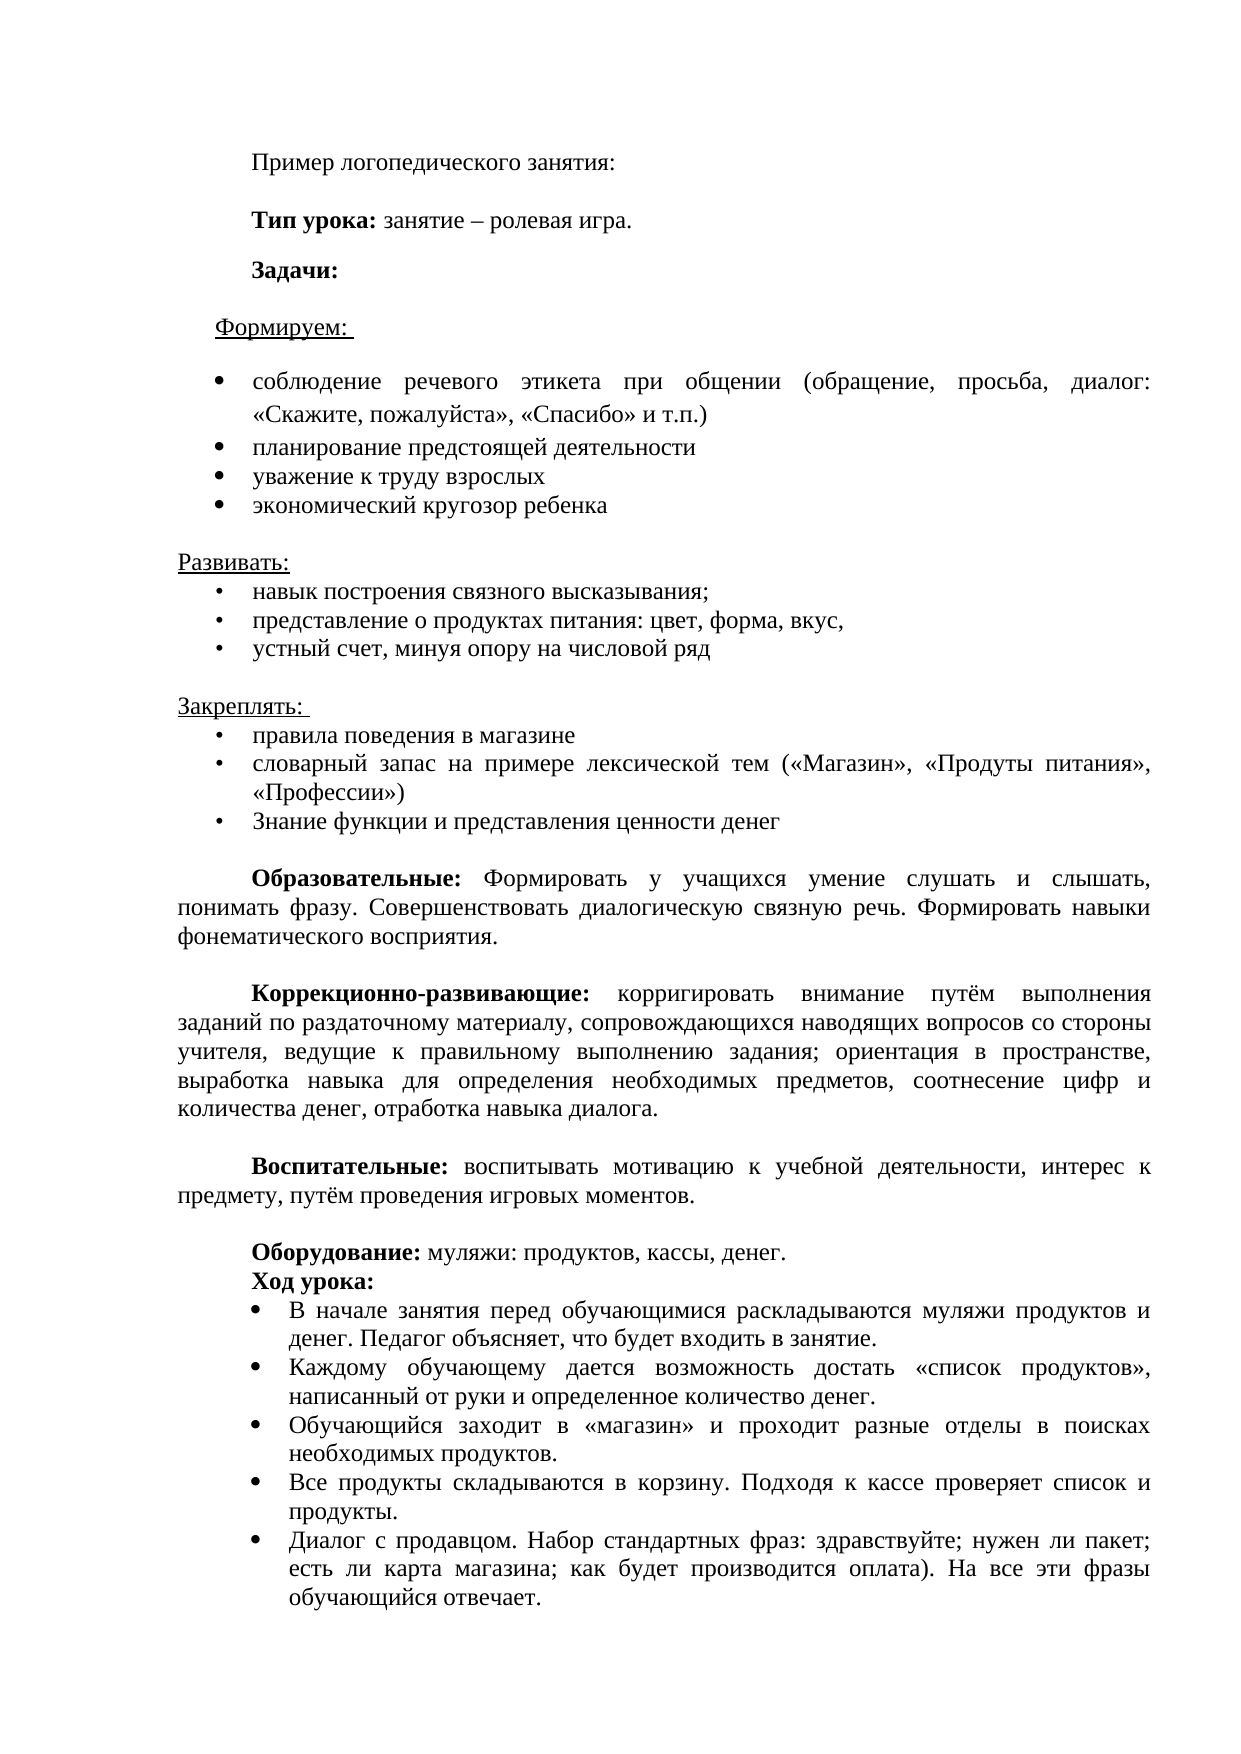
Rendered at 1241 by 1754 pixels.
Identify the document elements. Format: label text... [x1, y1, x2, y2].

list соблюдение речевого этикета при общении (обращение, просьба, диалог: «Скажите, пожалуйста», «Спасибо» и т.п.) [215, 366, 1152, 428]
list Все продукты складываются в корзину. Подходя к кассе проверяет список и продукты. [251, 1467, 1152, 1525]
text Задачи: [177, 255, 1152, 283]
list планирование предстоящей деятельности [215, 432, 1152, 461]
list устный счет, минуя опору на числовой ряд [215, 633, 1152, 662]
list В начале занятия перед обучающимися раскладываются муляжи продуктов и денег. Педагог объясняет, что будет входить в занятие. [251, 1295, 1152, 1352]
text Развивать: [177, 547, 1152, 576]
list уважение к труду взрослых [215, 461, 1152, 490]
text Воспитательные: воспитывать мотивацию к учебной деятельности, интерес к предмету, путём проведения игровых моментов. [177, 1151, 1152, 1208]
text Формируем: [215, 312, 1152, 341]
list словарный запас на примере лексической тем («Магазин», «Продуты питания», «Профессии») [215, 748, 1152, 806]
text Ход урока: [177, 1266, 1152, 1295]
text Коррекционно-развивающие: корригировать внимание путём выполнения заданий по раздаточному материалу, сопровождающихся наводящих вопросов со стороны учителя, ведущие к правильному выполнению задания; ориентация в пространстве, выработка навыка для определения необходимых предметов, соотнесение цифр и количества денег, отработка навыка диалога. [177, 978, 1152, 1122]
list Обучающийся заходит в «магазин» и проходит разные отделы в поисках необходимых продуктов. [251, 1410, 1152, 1467]
text Образовательные: Формировать у учащихся умение слушать и слышать, понимать фразу. Совершенствовать диалогическую связную речь. Формировать навыки фонематического восприятия. [177, 863, 1152, 950]
text Оборудование: муляжи: продуктов, кассы, денег. [177, 1237, 1152, 1266]
text Пример логопедического занятия: [177, 147, 1152, 176]
list представление о продуктах питания: цвет, форма, вкус, [215, 605, 1152, 633]
list навык построения связного высказывания; [215, 576, 1152, 605]
list правила поведения в магазине [215, 720, 1152, 748]
list экономический кругозор ребенка [215, 490, 1152, 518]
list Знание функции и представления ценности денег [215, 806, 1152, 835]
text Тип урока: занятие – ролевая игра. [177, 205, 1152, 234]
list Каждому обучающему дается возможность достать «список продуктов», написанный от руки и определенное количество денег. [251, 1352, 1152, 1410]
list Диалог с продавцом. Набор стандартных фраз: здравствуйте; нужен ли пакет; есть ли карта магазина; как будет производится оплата). На все эти фразы обучающийся отвечает. [251, 1525, 1152, 1611]
text Закреплять: [177, 691, 1152, 720]
